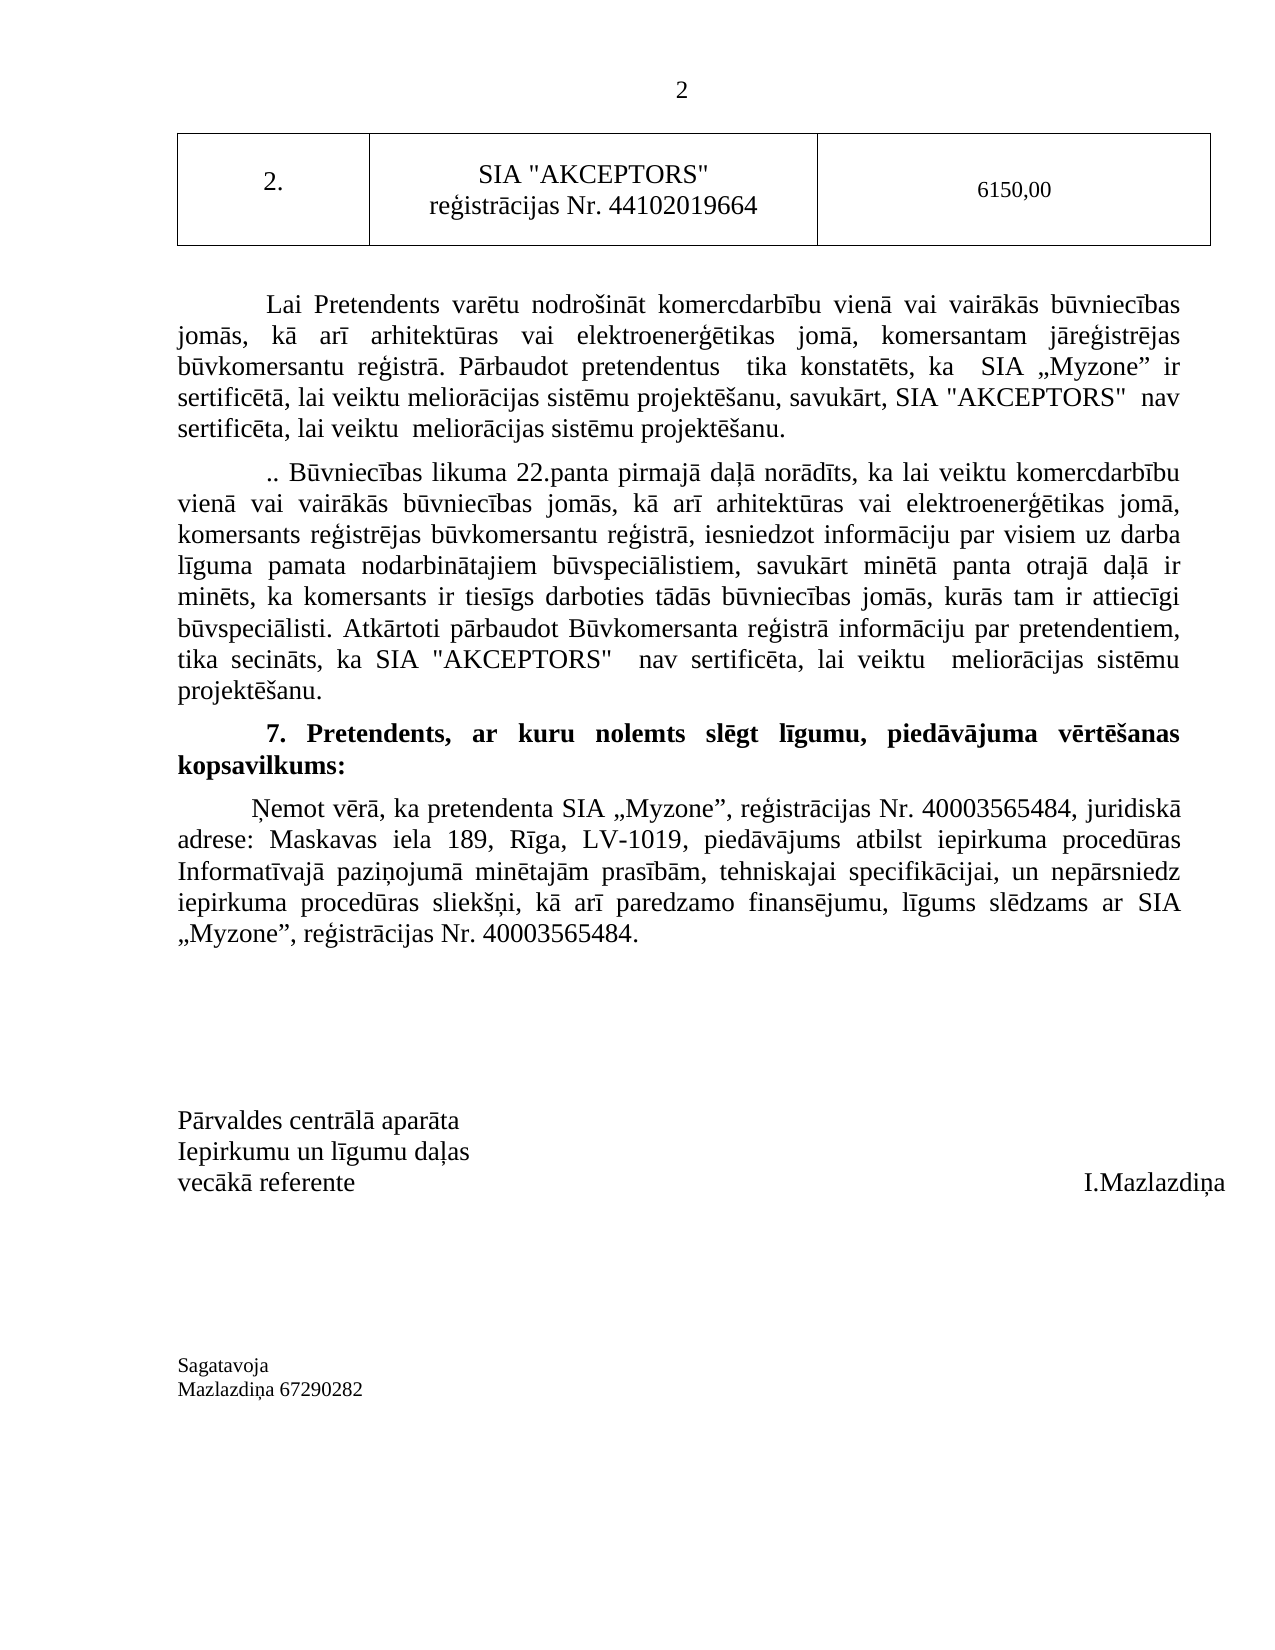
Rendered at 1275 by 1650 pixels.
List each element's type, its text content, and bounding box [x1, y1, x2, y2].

text Iepirkumu un līgumu daļas [177, 1135, 1186, 1166]
table_cell 6150,00 [818, 134, 1210, 245]
text vecākā referente I.Mazlazdiņa [177, 1166, 1186, 1197]
text Mazlazdiņa 67290282 [177, 1377, 1186, 1401]
table_cell 2. [178, 134, 369, 245]
text Ņemot vērā, ka pretendenta SIA „Myzone”, reģistrācijas Nr. 40003565484, juridiskā adrese: Maskavas iela 189, Rīga, LV-1019, piedāvājums atbilst iepirkuma procedūras Informatīvajā paziņojumā minētajām prasībām, tehniskajai specifikācijai, un nepārsniedz iepirkuma procedūras sliekšņi, kā arī paredzamo finansējumu, līgums slēdzams ar SIA „Myzone”, reģistrācijas Nr. 40003565484. [177, 792, 1181, 948]
text Sagatavoja [177, 1353, 1186, 1377]
text Pārvaldes centrālā aparāta [177, 1104, 1186, 1135]
text .. Būvniecības likuma 22.panta pirmajā daļā norādīts, ka lai veiktu komercdarbību vienā vai vairākās būvniecības jomās, kā arī arhitektūras vai elektroenerģētikas jomā, komersants reģistrējas būvkomersantu reģistrā, iesniedzot informāciju par visiem uz darba līguma pamata nodarbinātajiem būvspeciālistiem, savukārt minētā panta otrajā daļā ir minēts, ka komersants ir tiesīgs darboties tādās būvniecības jomās, kurās tam ir attiecīgi būvspeciālisti. Atkārtoti pārbaudot Būvkomersanta reģistrā informāciju par pretendentiem, tika secināts, ka SIA "AKCEPTORS" nav sertificēta, lai veiktu meliorācijas sistēmu projektēšanu. [177, 456, 1181, 705]
text Lai Pretendents varētu nodrošināt komercdarbību vienā vai vairākās būvniecības jomās, kā arī arhitektūras vai elektroenerģētikas jomā, komersantam jāreģistrējas būvkomersantu reģistrā. Pārbaudot pretendentus tika konstatēts, ka SIA „Myzone” ir sertificētā, lai veiktu meliorācijas sistēmu projektēšanu, savukārt, SIA "AKCEPTORS" nav sertificēta, lai veiktu meliorācijas sistēmu projektēšanu. [177, 288, 1181, 443]
table_cell SIA "AKCEPTORS" reģistrācijas Nr. 44102019664 [370, 134, 817, 245]
text 7. Pretendents, ar kuru nolemts slēgt līgumu, piedāvājuma vērtēšanas kopsavilkums: [177, 718, 1181, 780]
